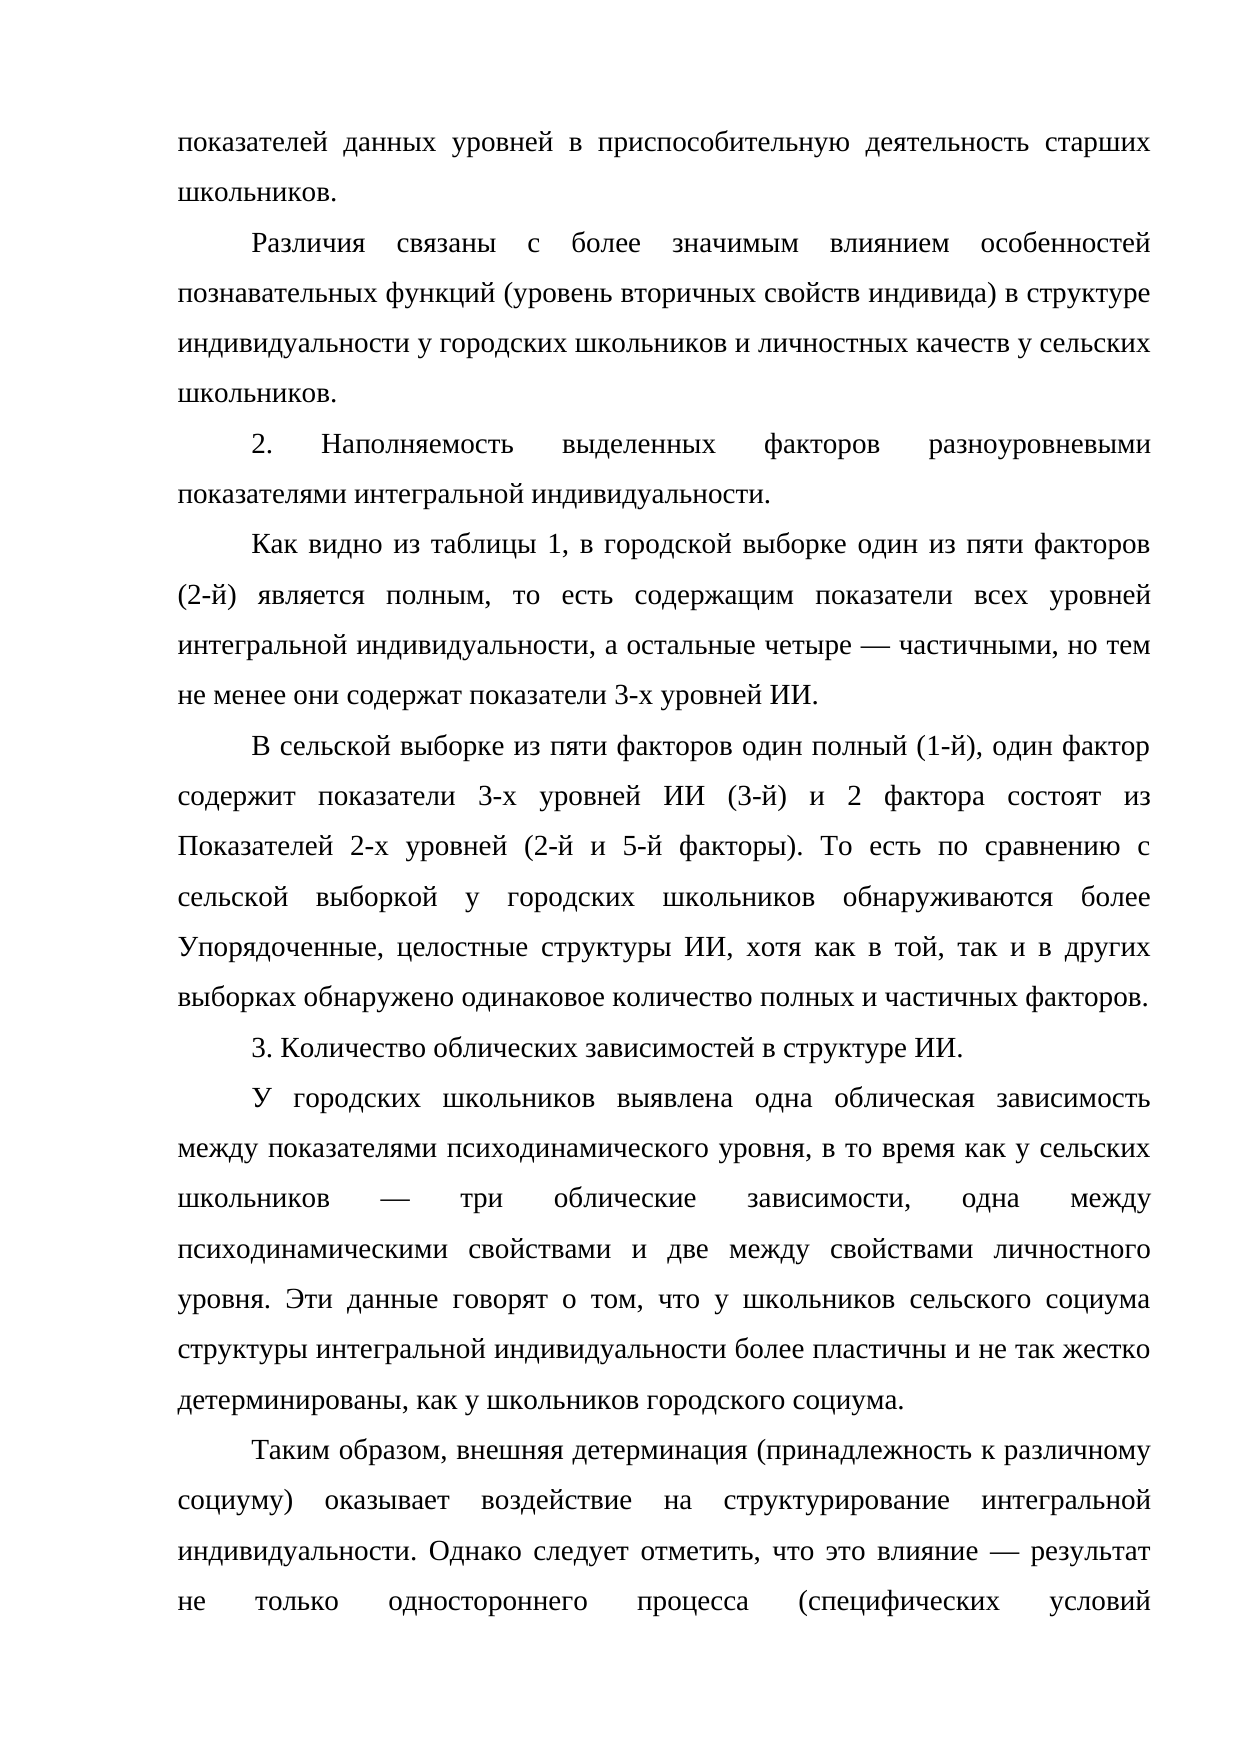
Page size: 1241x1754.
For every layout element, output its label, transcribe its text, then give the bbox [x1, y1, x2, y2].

text 2. Наполняемость выделенных факторов разноуровневыми показателями интегральной индивидуальности. [177, 426, 1152, 510]
text 3. Количество облических зависимостей в структуре ИИ. [177, 1030, 1152, 1063]
text Как видно из таблицы 1, в городской выборке один из пяти факторов (2-й) является полным, то есть содержащим показатели всех уровней интегральной индивидуальности, а остальные четыре — частичными, но тем не менее они содержат показатели 3-х уровней ИИ. [177, 527, 1152, 711]
text У городских школьников выявлена одна облическая зависимость между показателями психодинамического уровня, в то время как у сельских школьников — три облические зависимости, одна между психодинамическими свойствами и две между свойствами личностного уровня. Эти данные говорят о том, что у школьников сельского социума структуры интегральной индивидуальности более пластичны и не так жестко детерминированы, как у школьников городского социума. [177, 1080, 1152, 1415]
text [177, 124, 1152, 208]
text Различия связаны с более значимым влиянием особенностей познавательных функций (уровень вторичных свойств индивида) в структуре индивидуальности у городских школьников и личностных качеств у сельских школьников. [177, 225, 1152, 409]
text В сельской выборке из пяти факторов один полный (1-й), один фактор содержит показатели 3-х уровней ИИ (3-й) и 2 фактора состоят из Показателей 2-х уровней (2-й и 5-й факторы). То есть по сравнению с сельской выборкой у городских школьников обнаруживаются более Упорядоченные, целостные структуры ИИ, хотя как в той, так и в других выборках обнаружено одинаковое количество полных и частичных факторов. [177, 728, 1152, 1013]
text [177, 1432, 1152, 1617]
